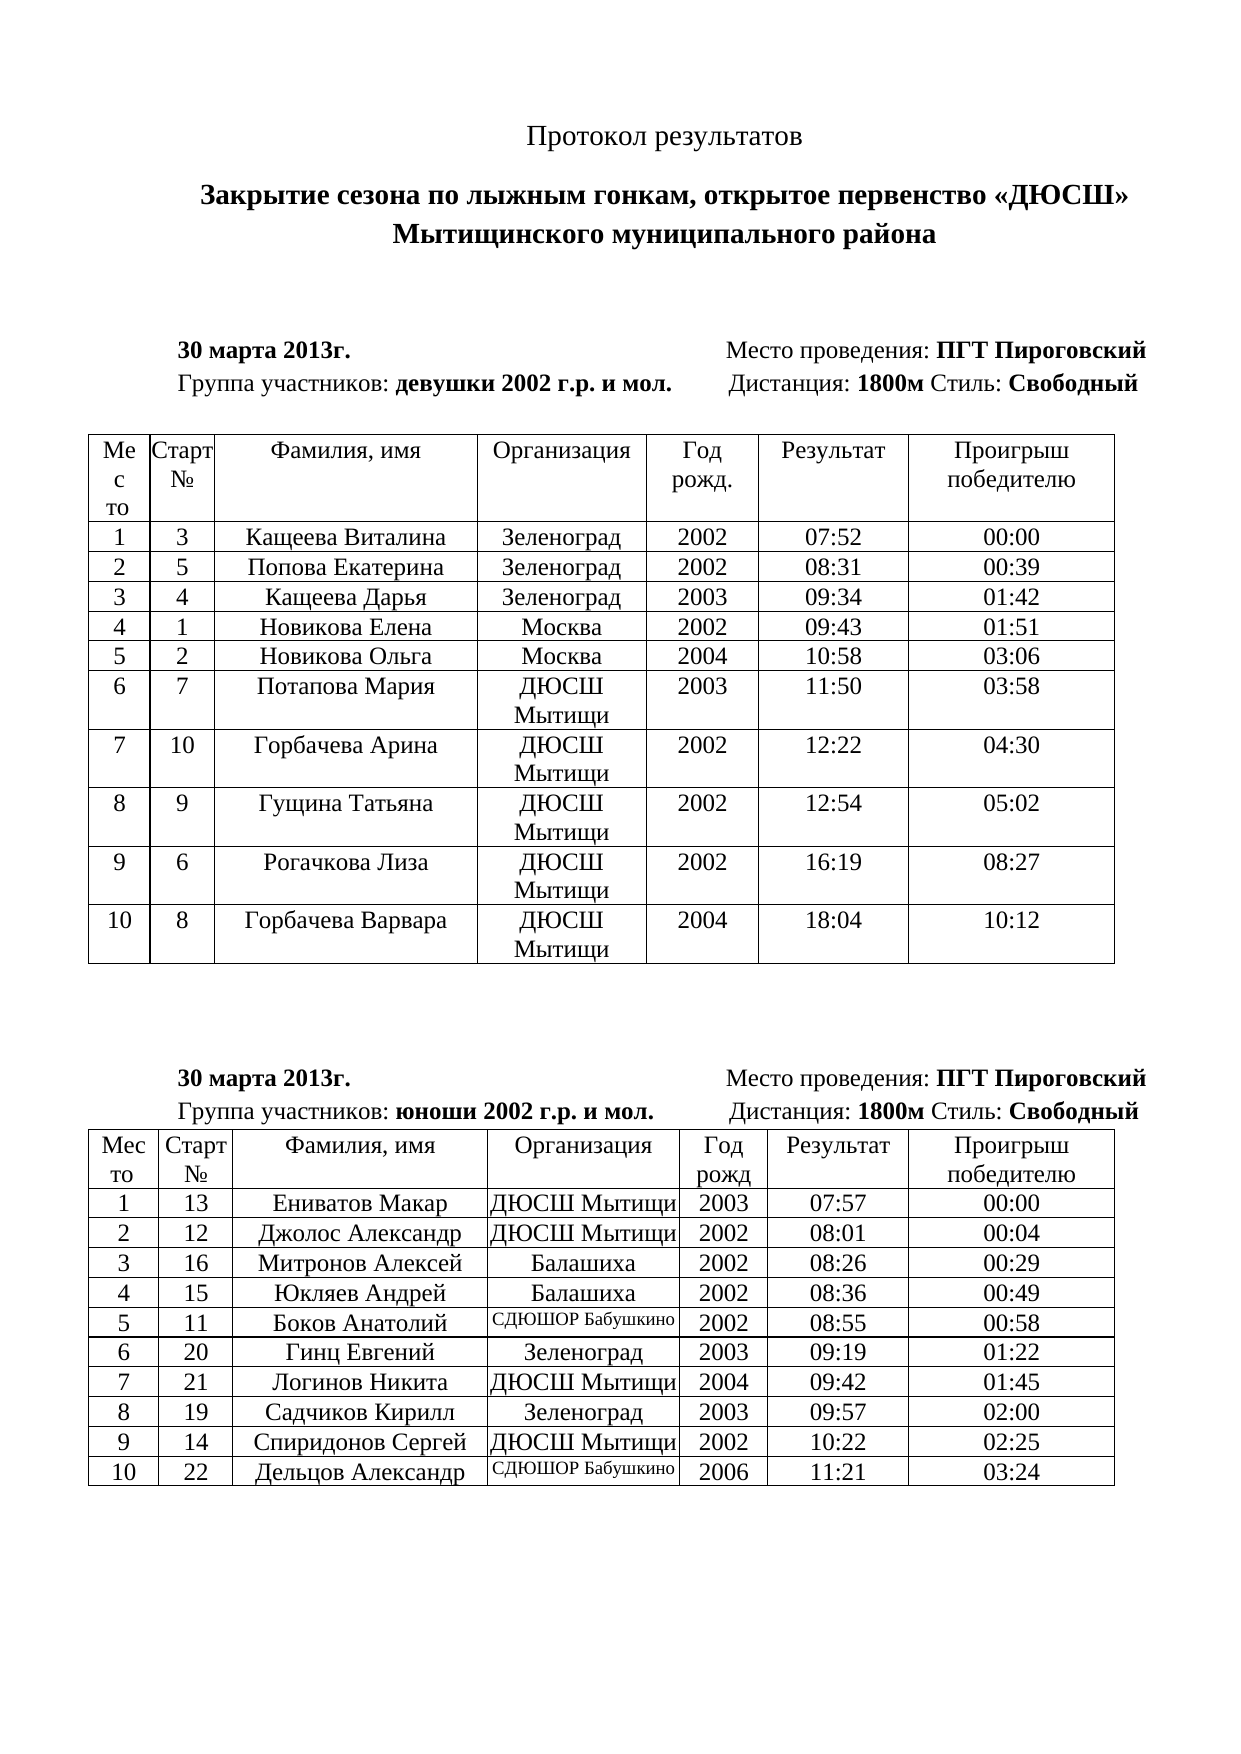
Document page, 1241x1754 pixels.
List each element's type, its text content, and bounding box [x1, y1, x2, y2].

table_cell 01:42 [909, 582, 1114, 611]
table_cell 4 [89, 612, 149, 640]
table_cell Москва [478, 612, 646, 640]
table_cell Попова Екатерина [215, 552, 477, 581]
table_cell 2002 [647, 612, 758, 640]
table_cell 01:51 [909, 612, 1114, 640]
table_cell 5 [151, 552, 214, 581]
table_cell Рогачкова Лиза [215, 847, 477, 904]
table_cell 2 [89, 552, 149, 581]
text 30 марта 2013г. Место проведения: ПГТ Пироговский [177, 1063, 1152, 1092]
text Протокол результатов [177, 118, 1152, 152]
table_header Мес то [89, 435, 149, 521]
table_cell 09:34 [759, 582, 908, 611]
table_header Старт № [159, 1130, 232, 1187]
table_cell СДЮШОР Бабушкино [488, 1457, 679, 1485]
table_header Год рожд [680, 1130, 767, 1187]
table_header Организация [478, 435, 646, 521]
table_cell Гинц Евгений [233, 1338, 487, 1366]
table_header Фамилия, имя [215, 435, 477, 521]
table_cell 3 [151, 522, 214, 551]
text Закрытие сезона по лыжным гонкам, открытое первенство «ДЮСШ» Мытищинского муниципального района [177, 177, 1152, 249]
table_cell Потапова Мария [215, 671, 477, 729]
table_cell 9 [89, 847, 149, 904]
table_cell Юкляев Андрей [233, 1278, 487, 1307]
table_cell 2003 [647, 582, 758, 611]
table_cell 2002 [647, 730, 758, 787]
table_cell 9 [151, 788, 214, 846]
table_cell ДЮСШ Мытищи [478, 671, 646, 729]
table_cell 08:26 [768, 1248, 908, 1277]
text 30 марта 2013г. Место проведения: ПГТ Пироговский [177, 335, 1152, 363]
table_cell ДЮСШ Мытищи [478, 847, 646, 904]
table_cell 7 [89, 730, 149, 787]
table_cell 2006 [680, 1457, 767, 1485]
table_cell 15 [159, 1278, 232, 1307]
table_cell 8 [89, 1397, 158, 1426]
table_cell Спиридонов Сергей [233, 1427, 487, 1456]
table_cell 09:42 [768, 1367, 908, 1396]
table_cell 07:57 [768, 1189, 908, 1217]
table_cell 18:04 [759, 905, 908, 963]
table_cell 2002 [680, 1248, 767, 1277]
table_cell Зеленоград [488, 1338, 679, 1366]
table_cell ДЮСШ Мытищи [488, 1218, 679, 1247]
table_cell 20 [159, 1338, 232, 1366]
table_cell Кащеева Виталина [215, 522, 477, 551]
table_cell Зеленоград [478, 582, 646, 611]
table_cell 00:00 [909, 1189, 1114, 1217]
table_cell 09:19 [768, 1338, 908, 1366]
table_cell 00:39 [909, 552, 1114, 581]
table_cell 22 [159, 1457, 232, 1485]
table_cell 09:57 [768, 1397, 908, 1426]
table_cell 6 [89, 1338, 158, 1366]
table_cell 11 [159, 1308, 232, 1336]
table_cell Зеленоград [478, 522, 646, 551]
table_cell 00:04 [909, 1218, 1114, 1247]
table_cell ДЮСШ Мытищи [478, 905, 646, 963]
table_cell 6 [89, 671, 149, 729]
table_cell 12 [159, 1218, 232, 1247]
table_cell 2003 [647, 671, 758, 729]
table_cell 12:22 [759, 730, 908, 787]
table_header Мес то [89, 1130, 158, 1187]
table_cell 5 [89, 641, 149, 670]
table_header Фамилия, имя [233, 1130, 487, 1187]
table_cell 10 [89, 905, 149, 963]
table_header Старт № [151, 435, 214, 521]
table_cell 02:25 [909, 1427, 1114, 1456]
table_cell 4 [89, 1278, 158, 1307]
table_header Результат [759, 435, 908, 521]
table_cell 16 [159, 1248, 232, 1277]
table_cell 00:00 [909, 522, 1114, 551]
table_cell 08:31 [759, 552, 908, 581]
text Группа участников: девушки 2002 г.р. и мол. Дистанция: 1800м Стиль: Свободный [177, 368, 1152, 397]
table_cell 4 [151, 582, 214, 611]
table_cell 13 [159, 1189, 232, 1217]
table_cell 2003 [680, 1338, 767, 1366]
table_cell 11:50 [759, 671, 908, 729]
table_cell 19 [159, 1397, 232, 1426]
table_cell Садчиков Кирилл [233, 1397, 487, 1426]
table_cell 07:52 [759, 522, 908, 551]
table_cell 2002 [647, 552, 758, 581]
table_cell 09:43 [759, 612, 908, 640]
table_cell 2002 [680, 1218, 767, 1247]
table_cell 2004 [647, 905, 758, 963]
table_cell Митронов Алексей [233, 1248, 487, 1277]
table_cell Новикова Елена [215, 612, 477, 640]
table_cell Новикова Ольга [215, 641, 477, 670]
table_cell 2002 [647, 788, 758, 846]
table_cell 12:54 [759, 788, 908, 846]
table_cell 1 [89, 1189, 158, 1217]
table_cell Джолос Александр [233, 1218, 487, 1247]
table_cell 2004 [680, 1367, 767, 1396]
table_cell 6 [151, 847, 214, 904]
table_cell Балашиха [488, 1248, 679, 1277]
table_header Результат [768, 1130, 908, 1187]
table_cell 16:19 [759, 847, 908, 904]
table_header Проигрыш победителю [909, 1130, 1114, 1187]
table_cell 08:55 [768, 1308, 908, 1336]
table_cell 10:22 [768, 1427, 908, 1456]
table_cell 2002 [647, 847, 758, 904]
table_cell Ениватов Макар [233, 1189, 487, 1217]
table_cell ДЮСШ Мытищи [488, 1427, 679, 1456]
table_cell 08:01 [768, 1218, 908, 1247]
table_cell 8 [151, 905, 214, 963]
table_header Год рожд. [647, 435, 758, 521]
table_header Проигрыш победителю [909, 435, 1114, 521]
table_cell ДЮСШ Мытищи [478, 730, 646, 787]
table_cell ДЮСШ Мытищи [478, 788, 646, 846]
table_cell Боков Анатолий [233, 1308, 487, 1336]
table_cell 10 [89, 1457, 158, 1485]
table_cell 10:12 [909, 905, 1114, 963]
table_cell 14 [159, 1427, 232, 1456]
table_cell 00:58 [909, 1308, 1114, 1336]
table_cell Москва [478, 641, 646, 670]
table_cell 00:29 [909, 1248, 1114, 1277]
table_cell 5 [89, 1308, 158, 1336]
table_cell 08:36 [768, 1278, 908, 1307]
table_cell 7 [89, 1367, 158, 1396]
table_cell Зеленоград [478, 552, 646, 581]
table_cell Балашиха [488, 1278, 679, 1307]
table_cell 2 [89, 1218, 158, 1247]
table_cell 7 [151, 671, 214, 729]
table_cell 10 [151, 730, 214, 787]
table_cell 00:49 [909, 1278, 1114, 1307]
table_cell 3 [89, 582, 149, 611]
table_cell 03:58 [909, 671, 1114, 729]
table_cell 10:58 [759, 641, 908, 670]
table_cell 01:22 [909, 1338, 1114, 1366]
table_cell 8 [89, 788, 149, 846]
table_cell ДЮСШ Мытищи [488, 1189, 679, 1217]
table_cell 03:06 [909, 641, 1114, 670]
table_cell ДЮСШ Мытищи [488, 1367, 679, 1396]
table_cell 2002 [647, 522, 758, 551]
table_cell 2 [151, 641, 214, 670]
table_cell Гущина Татьяна [215, 788, 477, 846]
table_cell Горбачева Арина [215, 730, 477, 787]
table_cell 1 [89, 522, 149, 551]
table_cell 08:27 [909, 847, 1114, 904]
table_cell СДЮШОР Бабушкино [488, 1308, 679, 1336]
table_cell 21 [159, 1367, 232, 1396]
table_cell 05:02 [909, 788, 1114, 846]
table_cell 02:00 [909, 1397, 1114, 1426]
text Группа участников: юноши 2002 г.р. и мол. Дистанция: 1800м Стиль: Свободный [177, 1096, 1152, 1125]
table_header Организация [488, 1130, 679, 1187]
table_cell 2002 [680, 1308, 767, 1336]
table_cell 2002 [680, 1427, 767, 1456]
table_cell Горбачева Варвара [215, 905, 477, 963]
table_cell 11:21 [768, 1457, 908, 1485]
table_cell 04:30 [909, 730, 1114, 787]
table_cell 2002 [680, 1278, 767, 1307]
table_cell 2003 [680, 1189, 767, 1217]
table_cell 2003 [680, 1397, 767, 1426]
table_cell 03:24 [909, 1457, 1114, 1485]
table_cell 01:45 [909, 1367, 1114, 1396]
table_cell 3 [89, 1248, 158, 1277]
table_cell Зеленоград [488, 1397, 679, 1426]
table_cell 1 [151, 612, 214, 640]
table_cell Дельцов Александр [233, 1457, 487, 1485]
table_cell Кащеева Дарья [215, 582, 477, 611]
table_cell 2004 [647, 641, 758, 670]
table_cell 9 [89, 1427, 158, 1456]
table_cell Логинов Никита [233, 1367, 487, 1396]
